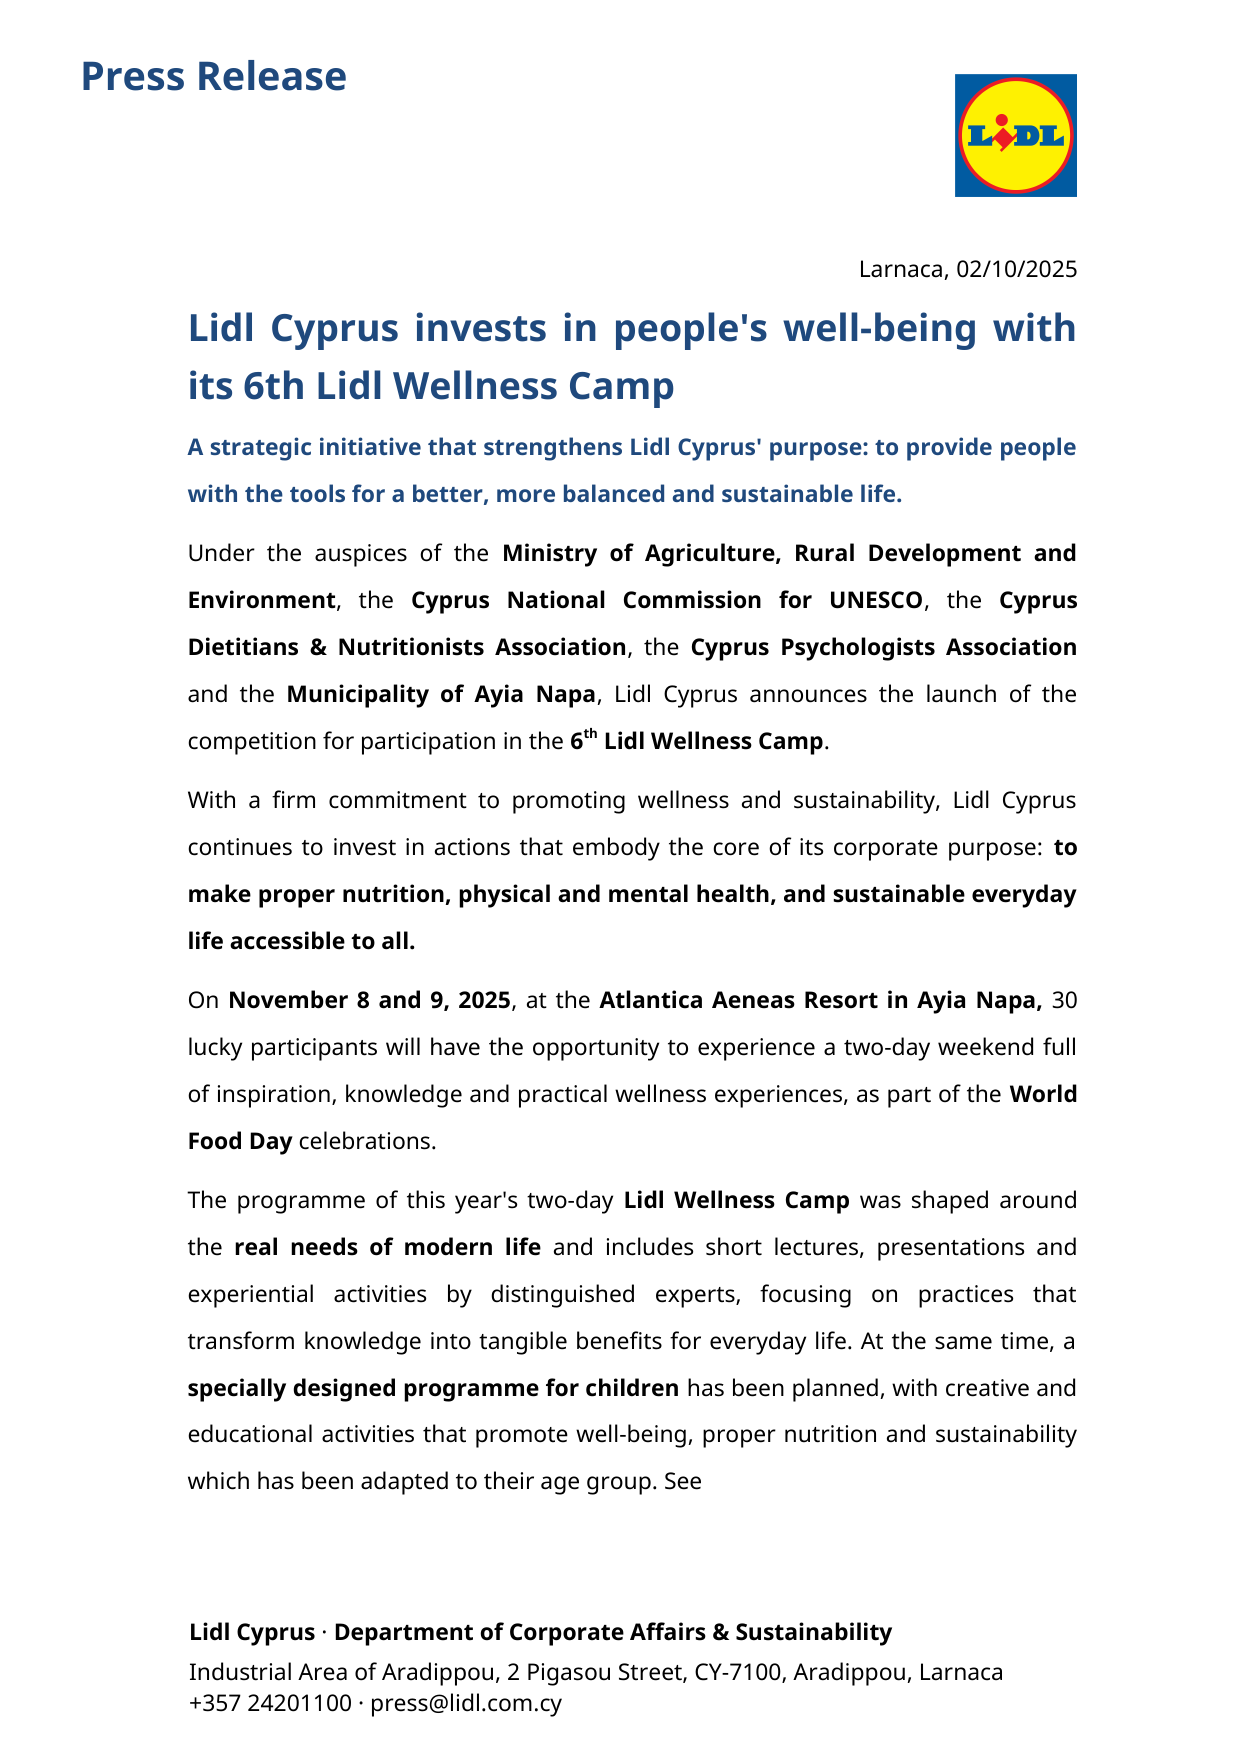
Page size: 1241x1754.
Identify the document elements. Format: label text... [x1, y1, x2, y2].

text The programme of this year's two-day Lidl Wellness Camp was shaped around the real needs of modern life and includes short lectures, presentations and experiential activities by distinguished experts, focusing on practices that transform knowledge into tangible benefits for everyday life. At the same time, a specially designed programme for children has been planned, with creative and educational activities that promote well-being, proper nutrition and sustainability which has been adapted to their age group. See [187, 1184, 1078, 1496]
picture [954, 73, 1078, 198]
text Larnaca, 02/10/2025 [187, 253, 1078, 284]
text A strategic initiative that strengthens Lidl Cyprus' purpose: to provide people with the tools for a better, more balanced and sustainable life. [187, 431, 1078, 509]
text With a firm commitment to promoting wellness and sustainability, Lidl Cyprus continues to invest in actions that embody the core of its corporate purpose: to make proper nutrition, physical and mental health, and sustainable everyday life accessible to all. [187, 784, 1078, 956]
text Lidl Cyprus invests in people's well-being with its 6th Lidl Wellness Camp [187, 301, 1078, 411]
text Under the auspices of the Ministry of Agriculture, Rural Development and Environment, the Cyprus National Commission for UNESCO, the Cyprus Dietitians & Nutritionists Association, the Cyprus Psychologists Association and the Municipality of Ayia Napa, Lidl Cyprus announces the launch of the competition for participation in the 6th Lidl Wellness Camp. [187, 537, 1078, 756]
text On November 8 and 9, 2025, at the Atlantica Aeneas Resort in Ayia Napa, 30 lucky participants will have the opportunity to experience a two-day weekend full of inspiration, knowledge and practical wellness experiences, as part of the World Food Day celebrations. [187, 984, 1078, 1156]
